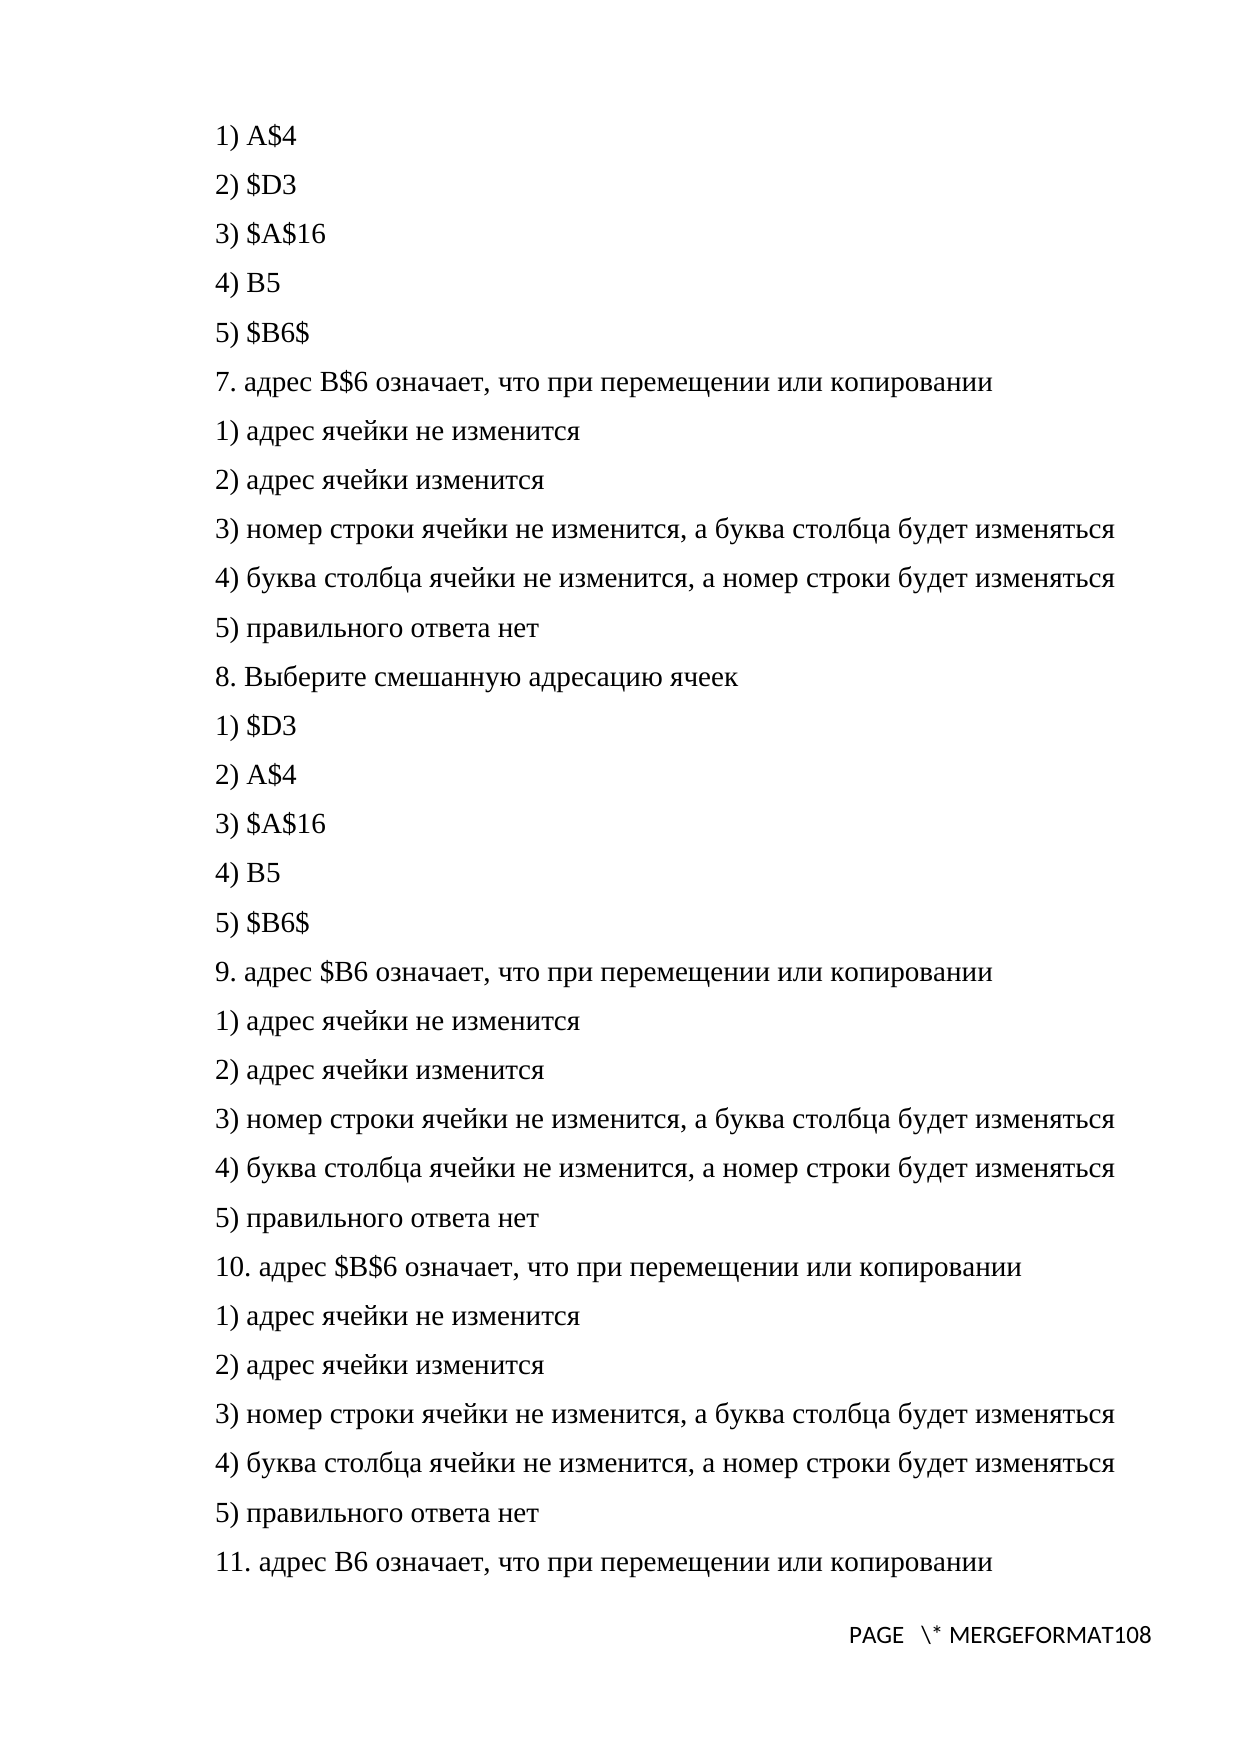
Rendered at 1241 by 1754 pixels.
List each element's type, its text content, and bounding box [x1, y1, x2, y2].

text 9. адрес $B6 означает, что при перемещении или копировании [193, 954, 1136, 987]
text 1) адрес ячейки не изменится [193, 1003, 1136, 1037]
text 5) правильного ответа нет [193, 1200, 1136, 1233]
text 4) B5 [193, 856, 1136, 889]
text 3) номер строки ячейки не изменится, а буква столбца будет изменяться [193, 1396, 1136, 1430]
text 1) A$4 [193, 118, 1136, 152]
text 2) адрес ячейки изменится [193, 462, 1136, 496]
text 5) правильного ответа нет [193, 610, 1136, 643]
text 4) буква столбца ячейки не изменится, а номер строки будет изменяться [193, 1151, 1136, 1184]
text 3) $A$16 [193, 806, 1136, 840]
text 3) номер строки ячейки не изменится, а буква столбца будет изменяться [193, 1101, 1136, 1135]
text 1) $D3 [193, 708, 1136, 742]
text 8. Выберите смешанную адресацию ячеек [193, 659, 1136, 692]
text 2) адрес ячейки изменится [193, 1347, 1136, 1381]
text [193, 1446, 1136, 1479]
text 10. адрес $B$6 означает, что при перемещении или копировании [193, 1249, 1136, 1282]
text 5) $B6$ [193, 315, 1136, 348]
text 2) адрес ячейки изменится [193, 1052, 1136, 1086]
text 1) адрес ячейки не изменится [193, 413, 1136, 447]
text 2) $D3 [193, 167, 1136, 201]
text 4) буква столбца ячейки не изменится, а номер строки будет изменяться [193, 561, 1136, 594]
text 7. адрес B$6 означает, что при перемещении или копировании [193, 364, 1136, 397]
text 2) A$4 [193, 757, 1136, 791]
text 5) $B6$ [193, 905, 1136, 938]
text 11. адрес B6 означает, что при перемещении или копировании [193, 1544, 1136, 1577]
text 1) адрес ячейки не изменится [193, 1298, 1136, 1332]
text 3) $A$16 [193, 216, 1136, 250]
text 5) правильного ответа нет [193, 1495, 1136, 1528]
text 3) номер строки ячейки не изменится, а буква столбца будет изменяться [193, 511, 1136, 545]
text 4) B5 [193, 266, 1136, 299]
